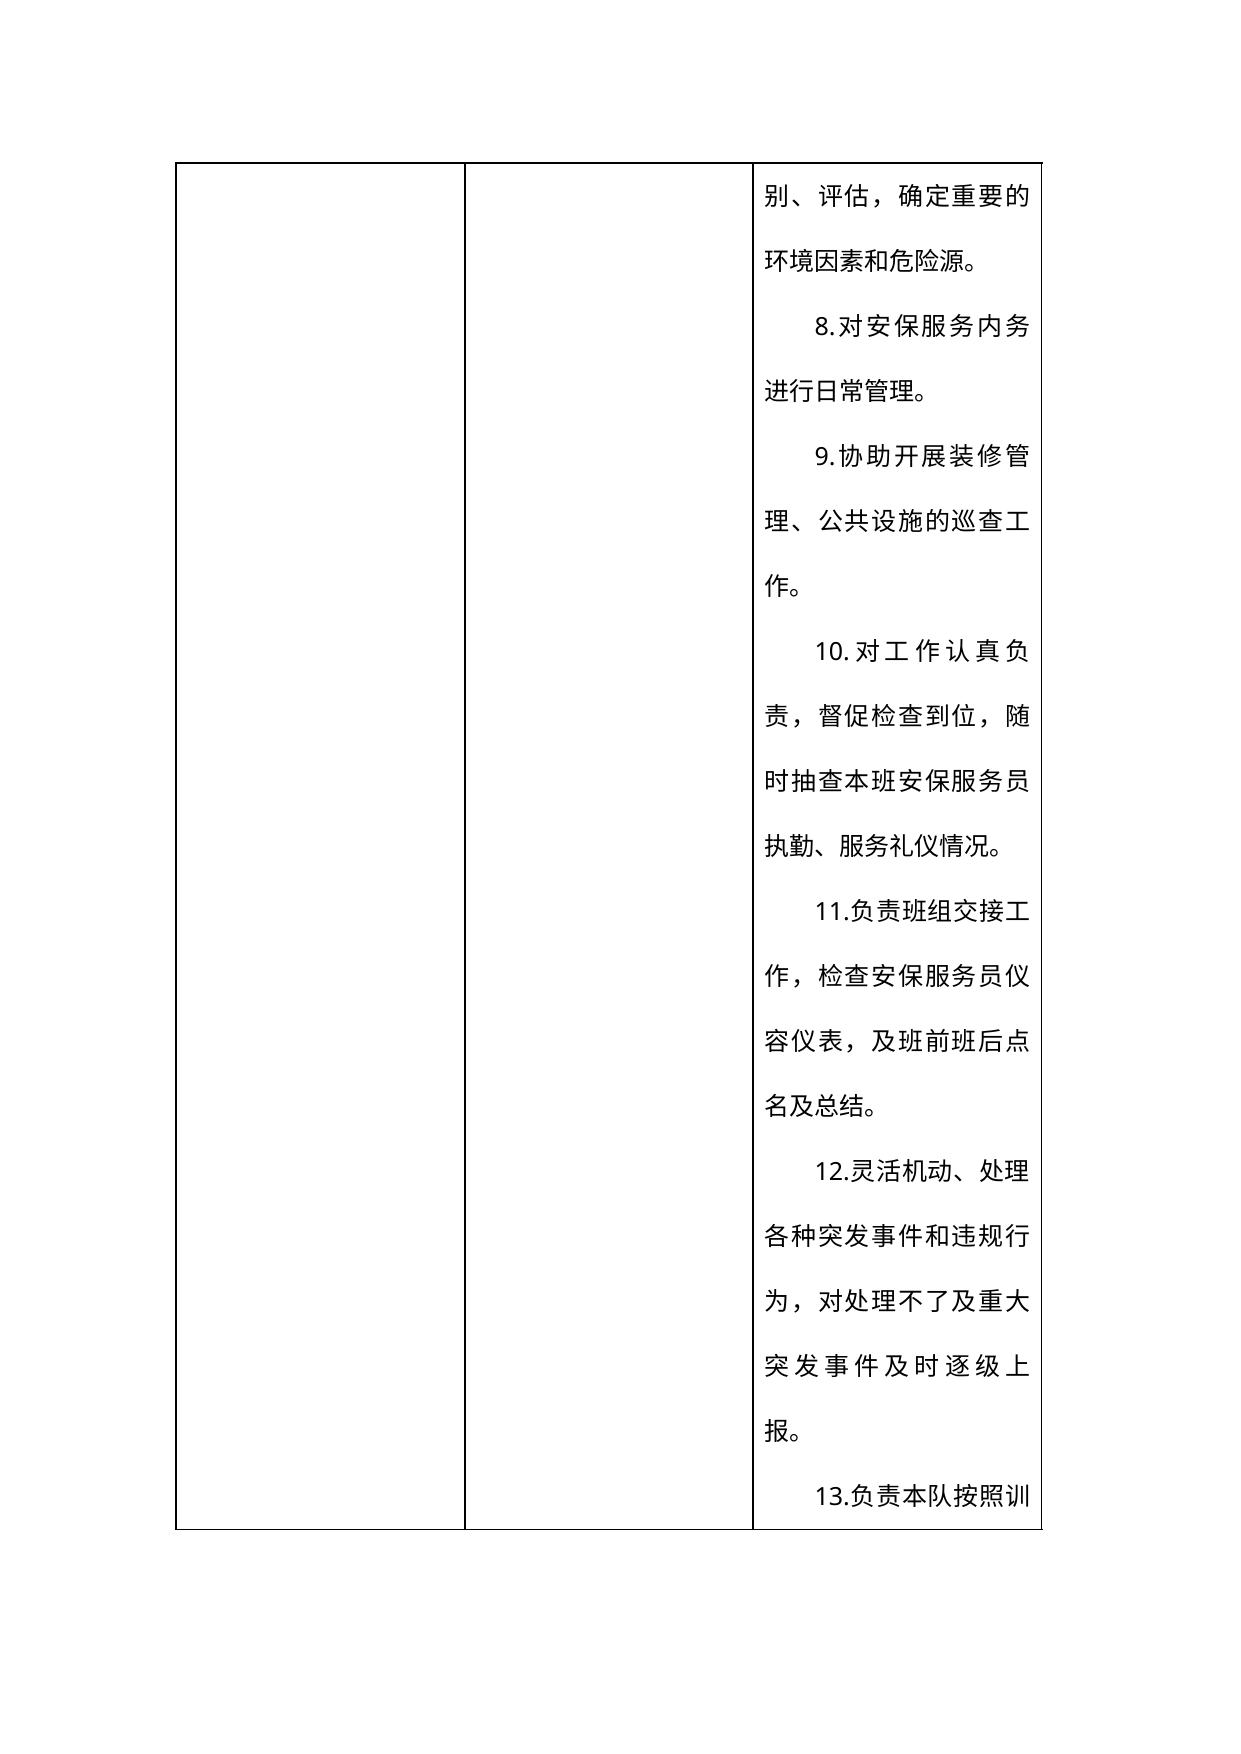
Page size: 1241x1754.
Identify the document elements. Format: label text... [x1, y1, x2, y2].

table_cell 1 [177, 164, 464, 1528]
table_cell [754, 164, 1041, 1528]
table_cell [466, 164, 752, 1528]
